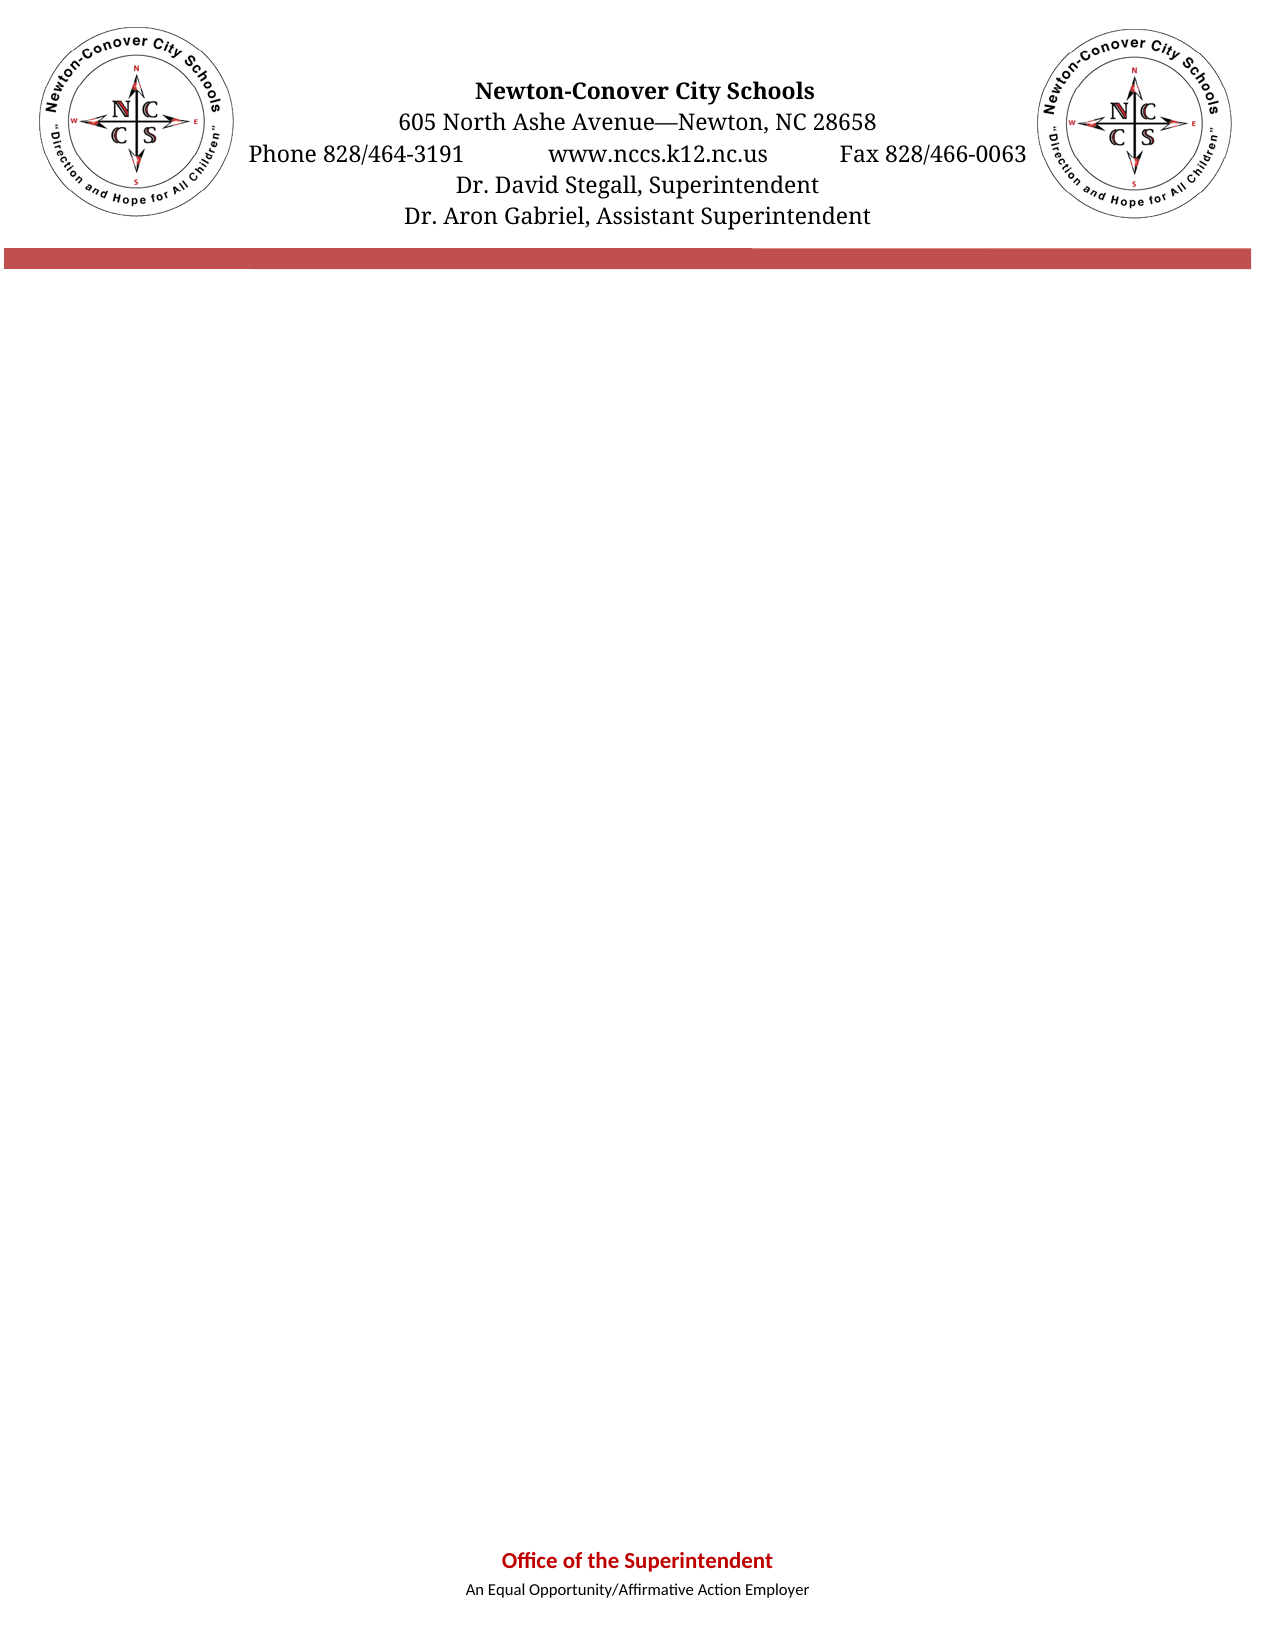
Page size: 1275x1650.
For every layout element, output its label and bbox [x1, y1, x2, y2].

picture [0, 0, 282, 261]
picture [991, 147, 997, 161]
picture [991, 0, 1275, 263]
